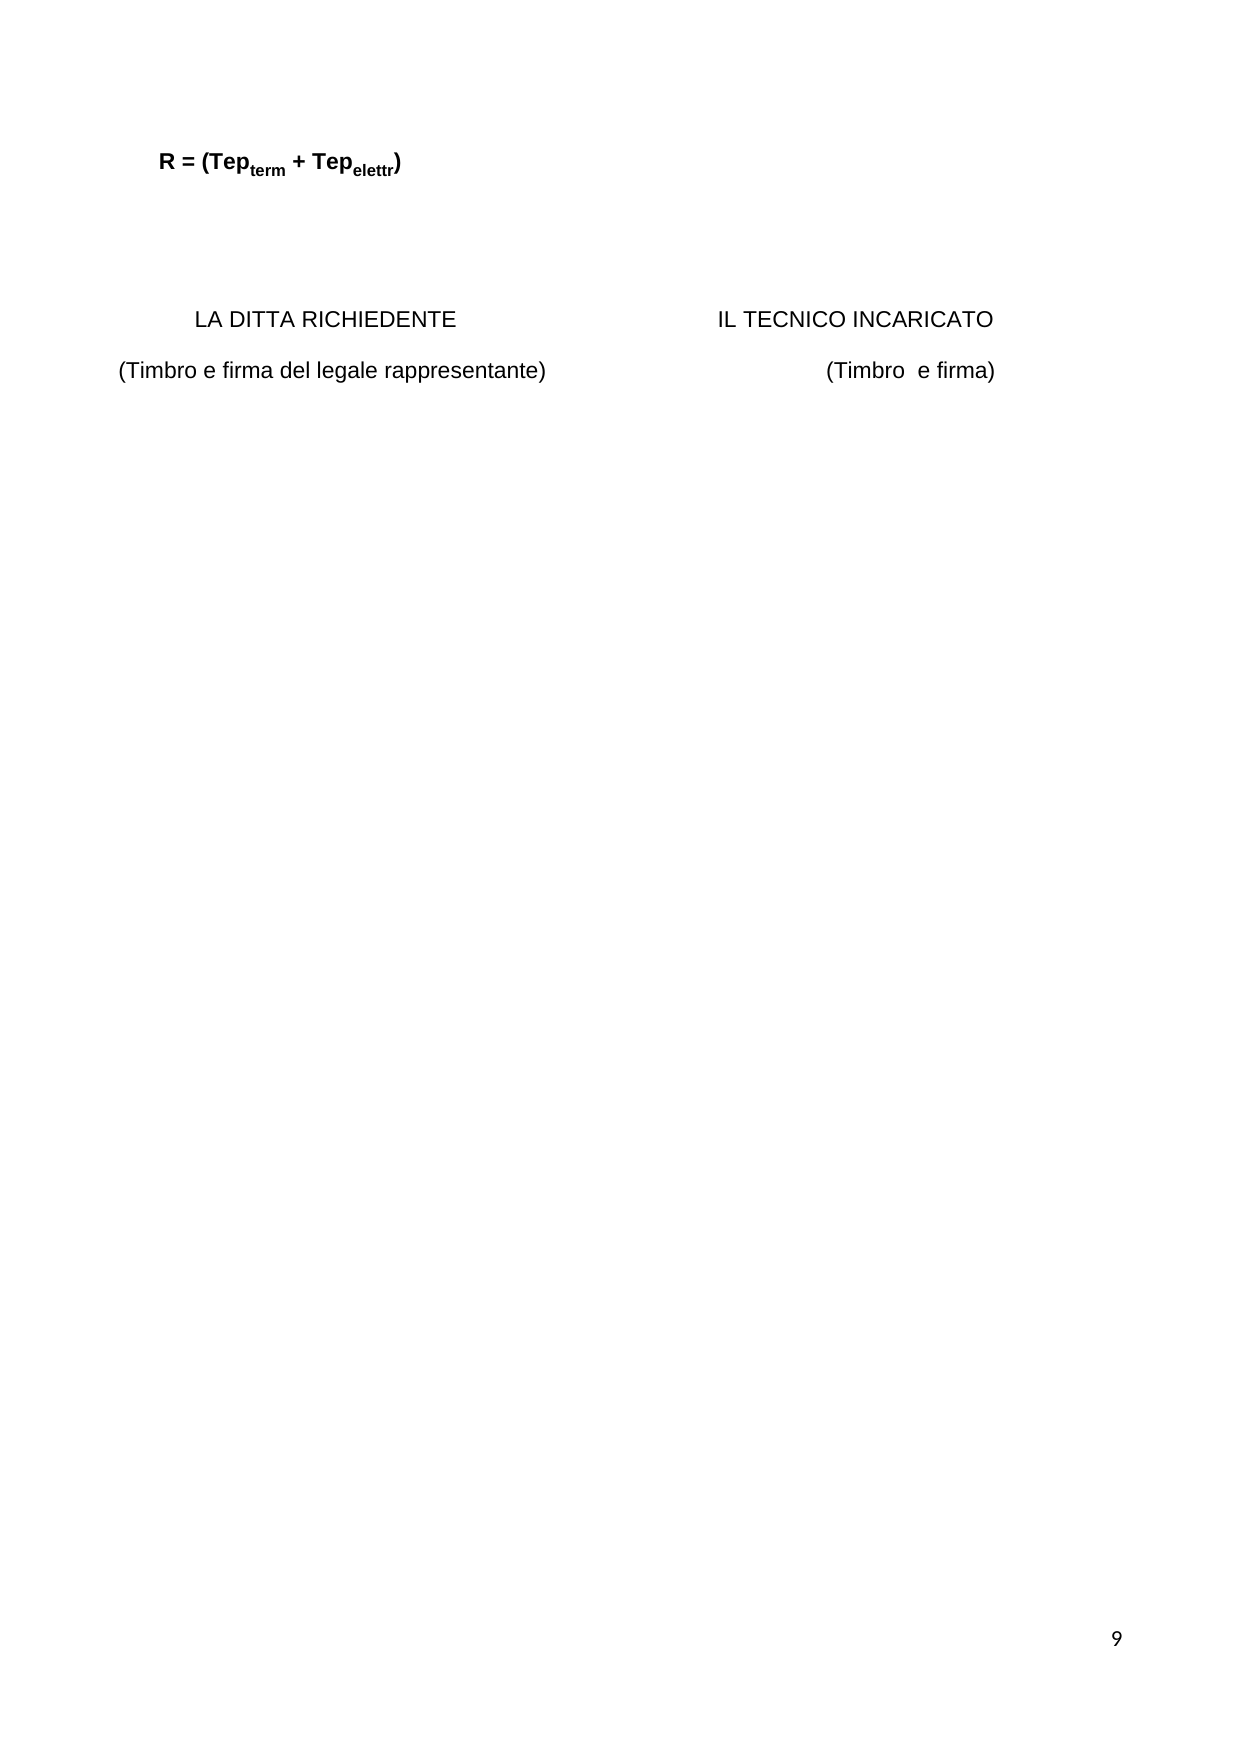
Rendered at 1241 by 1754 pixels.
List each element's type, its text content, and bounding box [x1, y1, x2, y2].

text LA DITTA RICHIEDENTE IL TECNICO INCARICATO [118, 306, 1122, 332]
text (Timbro e firma del legale rappresentante) (Timbro e firma) [118, 357, 1122, 383]
text R = (Tepterm + Tepelettr) [118, 148, 1122, 180]
